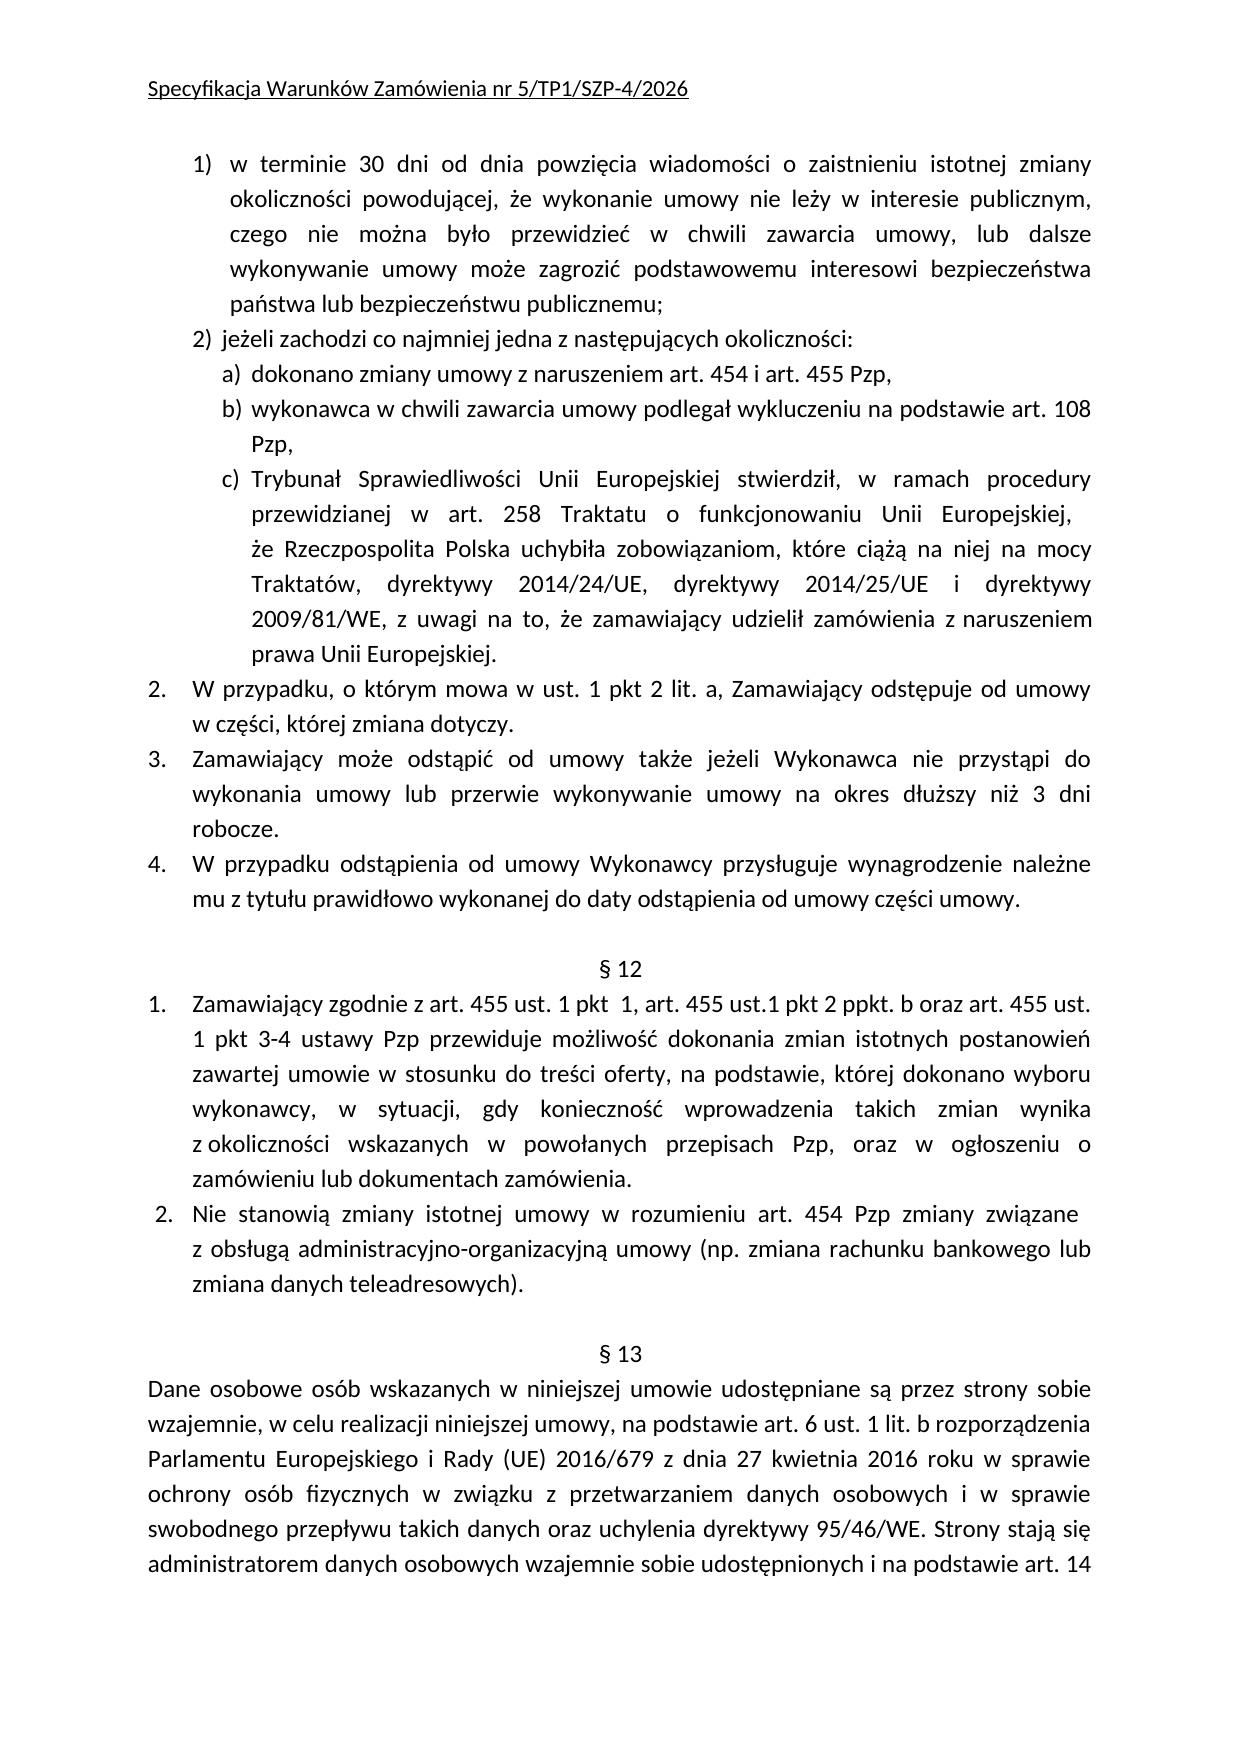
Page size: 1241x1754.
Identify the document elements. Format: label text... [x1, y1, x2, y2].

list w terminie 30 dni od dnia powzięcia wiadomości o zaistnieniu istotnej zmiany okoliczności powodującej, że wykonanie umowy nie leży w interesie publicznym, czego nie można było przewidzieć w chwili zawarcia umowy, lub dalsze wykonywanie umowy może zagrozić podstawowemu interesowi bezpieczeństwa państwa lub bezpieczeństwu publicznemu; [192, 148, 1092, 318]
list Trybunał Sprawiedliwości Unii Europejskiej stwierdził, w ramach procedury przewidzianej w art. 258 Traktatu o funkcjonowaniu Unii Europejskiej, że Rzeczpospolita Polska uchybiła zobowiązaniom, które ciążą na niej na mocy Traktatów, dyrektywy 2014/24/UE, dyrektywy 2014/25/UE i dyrektywy 2009/81/WE, z uwagi na to, że zamawiający udzielił zamówienia z naruszeniem prawa Unii Europejskiej. [222, 463, 1092, 668]
list W przypadku, o którym mowa w ust. 1 pkt 2 lit. a, Zamawiający odstępuje od umowy w części, której zmiana dotyczy. [148, 673, 1092, 738]
list Zamawiający zgodnie z art. 455 ust. 1 pkt 1, art. 455 ust.1 pkt 2 ppkt. b oraz art. 455 ust. 1 pkt 3-4 ustawy Pzp przewiduje możliwość dokonania zmian istotnych postanowień zawartej umowie w stosunku do treści oferty, na podstawie, której dokonano wyboru wykonawcy, w sytuacji, gdy konieczność wprowadzenia takich zmian wynika z okoliczności wskazanych w powołanych przepisach Pzp, oraz w ogłoszeniu o zamówieniu lub dokumentach zamówienia. [148, 988, 1092, 1193]
text § 12 [148, 953, 1092, 983]
text § 13 [148, 1338, 1092, 1368]
list jeżeli zachodzi co najmniej jedna z następujących okoliczności: [192, 323, 1092, 353]
list dokonano zmiany umowy z naruszeniem art. 454 i art. 455 Pzp, [222, 358, 1092, 388]
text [148, 1373, 1092, 1578]
list Nie stanowią zmiany istotnej umowy w rozumieniu art. 454 Pzp zmiany związane z obsługą administracyjno-organizacyjną umowy (np. zmiana rachunku bankowego lub zmiana danych teleadresowych). [154, 1198, 1092, 1298]
list wykonawca w chwili zawarcia umowy podlegał wykluczeniu na podstawie art. 108 Pzp, [222, 393, 1092, 458]
list W przypadku odstąpienia od umowy Wykonawcy przysługuje wynagrodzenie należne mu z tytułu prawidłowo wykonanej do daty odstąpienia od umowy części umowy. [148, 848, 1092, 913]
list Zamawiający może odstąpić od umowy także jeżeli Wykonawca nie przystąpi do wykonania umowy lub przerwie wykonywanie umowy na okres dłuższy niż 3 dni robocze. [148, 743, 1092, 843]
